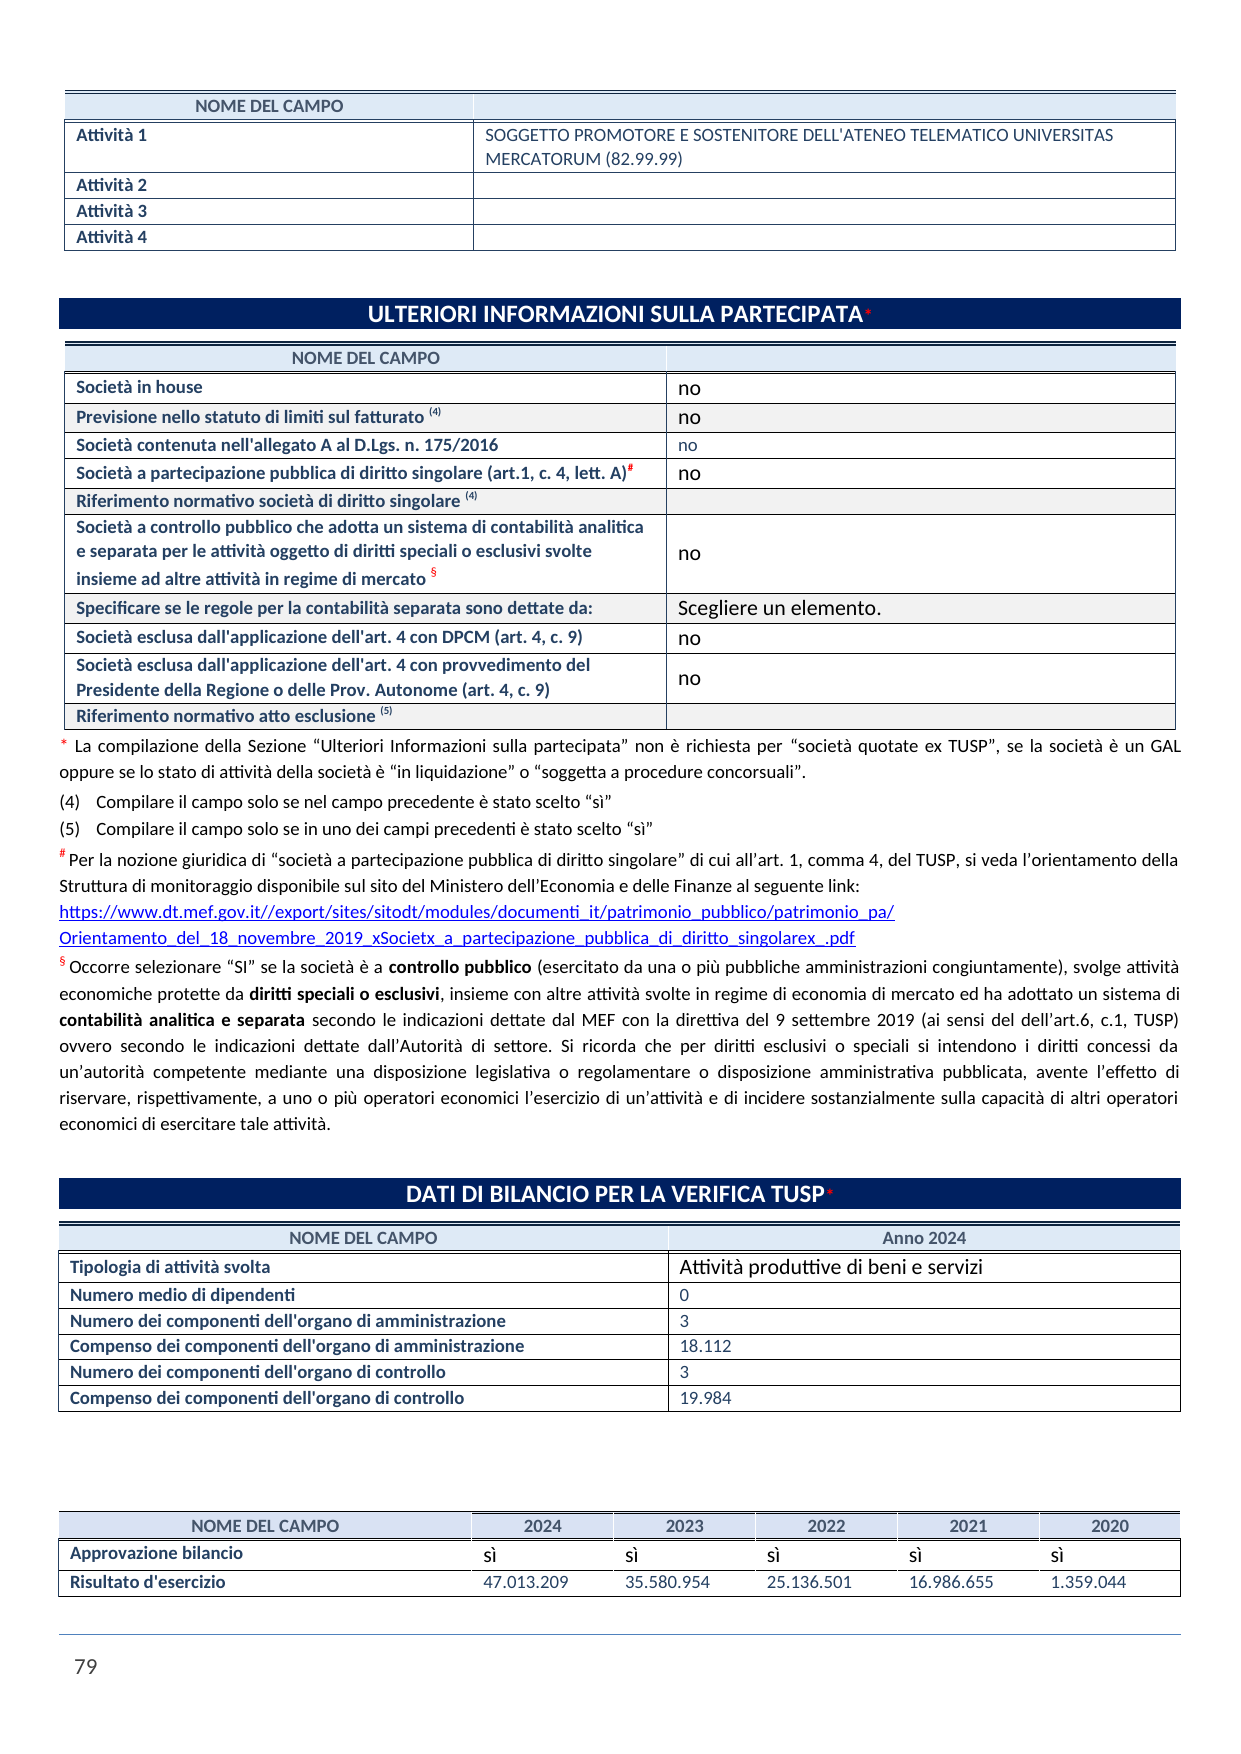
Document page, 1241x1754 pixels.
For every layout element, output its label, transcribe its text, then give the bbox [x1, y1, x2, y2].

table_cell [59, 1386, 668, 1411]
list Compilare il campo solo se in uno dei campi precedenti è stato scelto “sì” [59, 818, 1181, 841]
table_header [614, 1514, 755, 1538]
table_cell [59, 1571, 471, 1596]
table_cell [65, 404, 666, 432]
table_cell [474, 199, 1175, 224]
text DATI DI BILANCIO PER LA VERIFICA TUSP* [59, 1178, 1181, 1209]
text https://www.dt.mef.gov.it//export/sites/sitodt/modules/documenti_it/patrimonio_pubblico/patrimonio_pa/Orientamento_del_18_novembre_2019_xSocietx_a_partecipazione_pubblica_di_diritto_singolarex_.pdf [59, 901, 1181, 949]
text ULTERIORI INFORMAZIONI SULLA PARTECIPATA* [59, 298, 638, 329]
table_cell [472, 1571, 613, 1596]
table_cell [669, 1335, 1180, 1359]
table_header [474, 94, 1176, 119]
text § Occorre selezionare “SI” se la società è a controllo pubblico (esercitato da una o più pubbliche amministrazioni congiuntamente), svolge attività economiche protette da diritti speciali o esclusivi, insieme con altre attività svolte in regime di economia di mercato ed ha adottato un sistema di contabilità analitica e separata secondo le indicazioni dettate dal MEF con la direttiva del 9 settembre 2019 (ai sensi del dell’art.6, c.1, TUSP) ovvero secondo le indicazioni dettate dall’Autorità di settore. Si ricorda che per diritti esclusivi o speciali si intendono i diritti concessi da un’autorità competente mediante una disposizione legislativa o regolamentare o disposizione amministrativa pubblicata, avente l’effetto di riservare, rispettivamente, a uno o più operatori economici l’esercizio di un’attività e di incidere sostanzialmente sulla capacità di altri operatori economici di esercitare tale attività. [59, 953, 1181, 1136]
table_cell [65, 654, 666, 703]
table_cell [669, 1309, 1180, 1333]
list Compilare il campo solo se nel campo precedente è stato scelto “sì” [59, 791, 1181, 813]
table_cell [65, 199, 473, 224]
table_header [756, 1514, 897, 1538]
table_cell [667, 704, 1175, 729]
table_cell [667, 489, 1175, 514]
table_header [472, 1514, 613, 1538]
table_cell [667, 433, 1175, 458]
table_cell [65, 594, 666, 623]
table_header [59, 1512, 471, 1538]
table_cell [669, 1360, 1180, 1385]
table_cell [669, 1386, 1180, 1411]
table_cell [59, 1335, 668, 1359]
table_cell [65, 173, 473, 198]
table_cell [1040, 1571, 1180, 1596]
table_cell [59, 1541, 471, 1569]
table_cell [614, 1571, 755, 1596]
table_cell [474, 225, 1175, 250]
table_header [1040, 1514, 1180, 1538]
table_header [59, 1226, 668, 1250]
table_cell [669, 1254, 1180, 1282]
text ULTERIORI INFORMAZIONI SULLA PARTECIPATA* [644, 298, 1181, 329]
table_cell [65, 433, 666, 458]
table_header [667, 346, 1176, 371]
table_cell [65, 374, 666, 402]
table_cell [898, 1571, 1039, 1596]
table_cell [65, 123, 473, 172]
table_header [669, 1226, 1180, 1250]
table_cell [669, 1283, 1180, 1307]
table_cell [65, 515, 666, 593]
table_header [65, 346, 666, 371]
text * La compilazione della Sezione “Ulteriori Informazioni sulla partecipata” non è richiesta per “società quotate ex TUSP”, se la società è un GAL oppure se lo stato di attività della società è “in liquidazione” o “soggetta a procedure concorsuali”. [59, 734, 1181, 783]
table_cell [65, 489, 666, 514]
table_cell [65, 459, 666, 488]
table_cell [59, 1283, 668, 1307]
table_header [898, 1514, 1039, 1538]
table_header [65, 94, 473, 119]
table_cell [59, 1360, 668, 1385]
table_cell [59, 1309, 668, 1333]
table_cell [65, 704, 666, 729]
text # Per la nozione giuridica di “società a partecipazione pubblica di diritto singolare” di cui all’art. 1, comma 4, del TUSP, si veda l’orientamento della Struttura di monitoraggio disponibile sul sito del Ministero dell’Economia e delle Finanze al seguente link: [59, 845, 1181, 897]
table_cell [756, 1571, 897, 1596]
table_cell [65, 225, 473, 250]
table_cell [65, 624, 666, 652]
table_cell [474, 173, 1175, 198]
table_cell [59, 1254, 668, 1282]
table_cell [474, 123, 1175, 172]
